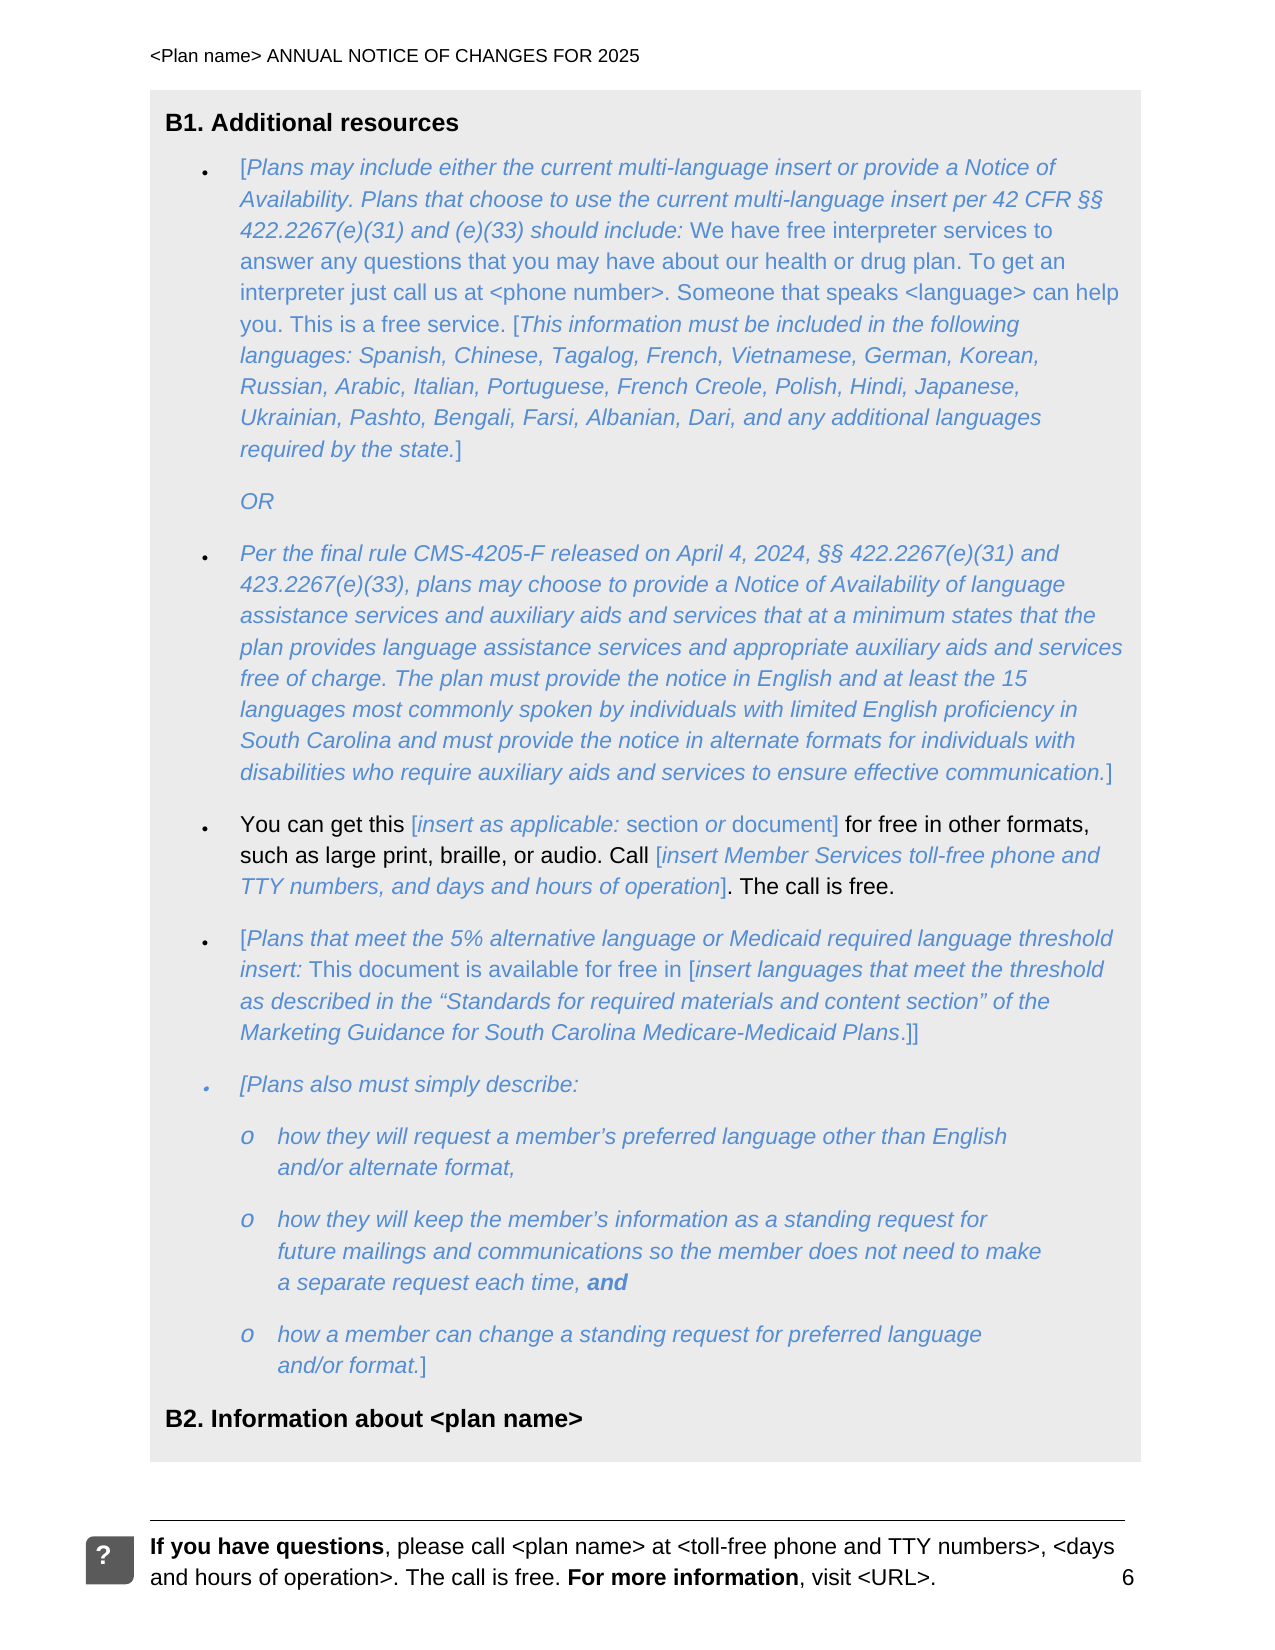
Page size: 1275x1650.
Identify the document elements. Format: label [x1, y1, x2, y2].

table_header [150, 90, 1141, 1462]
